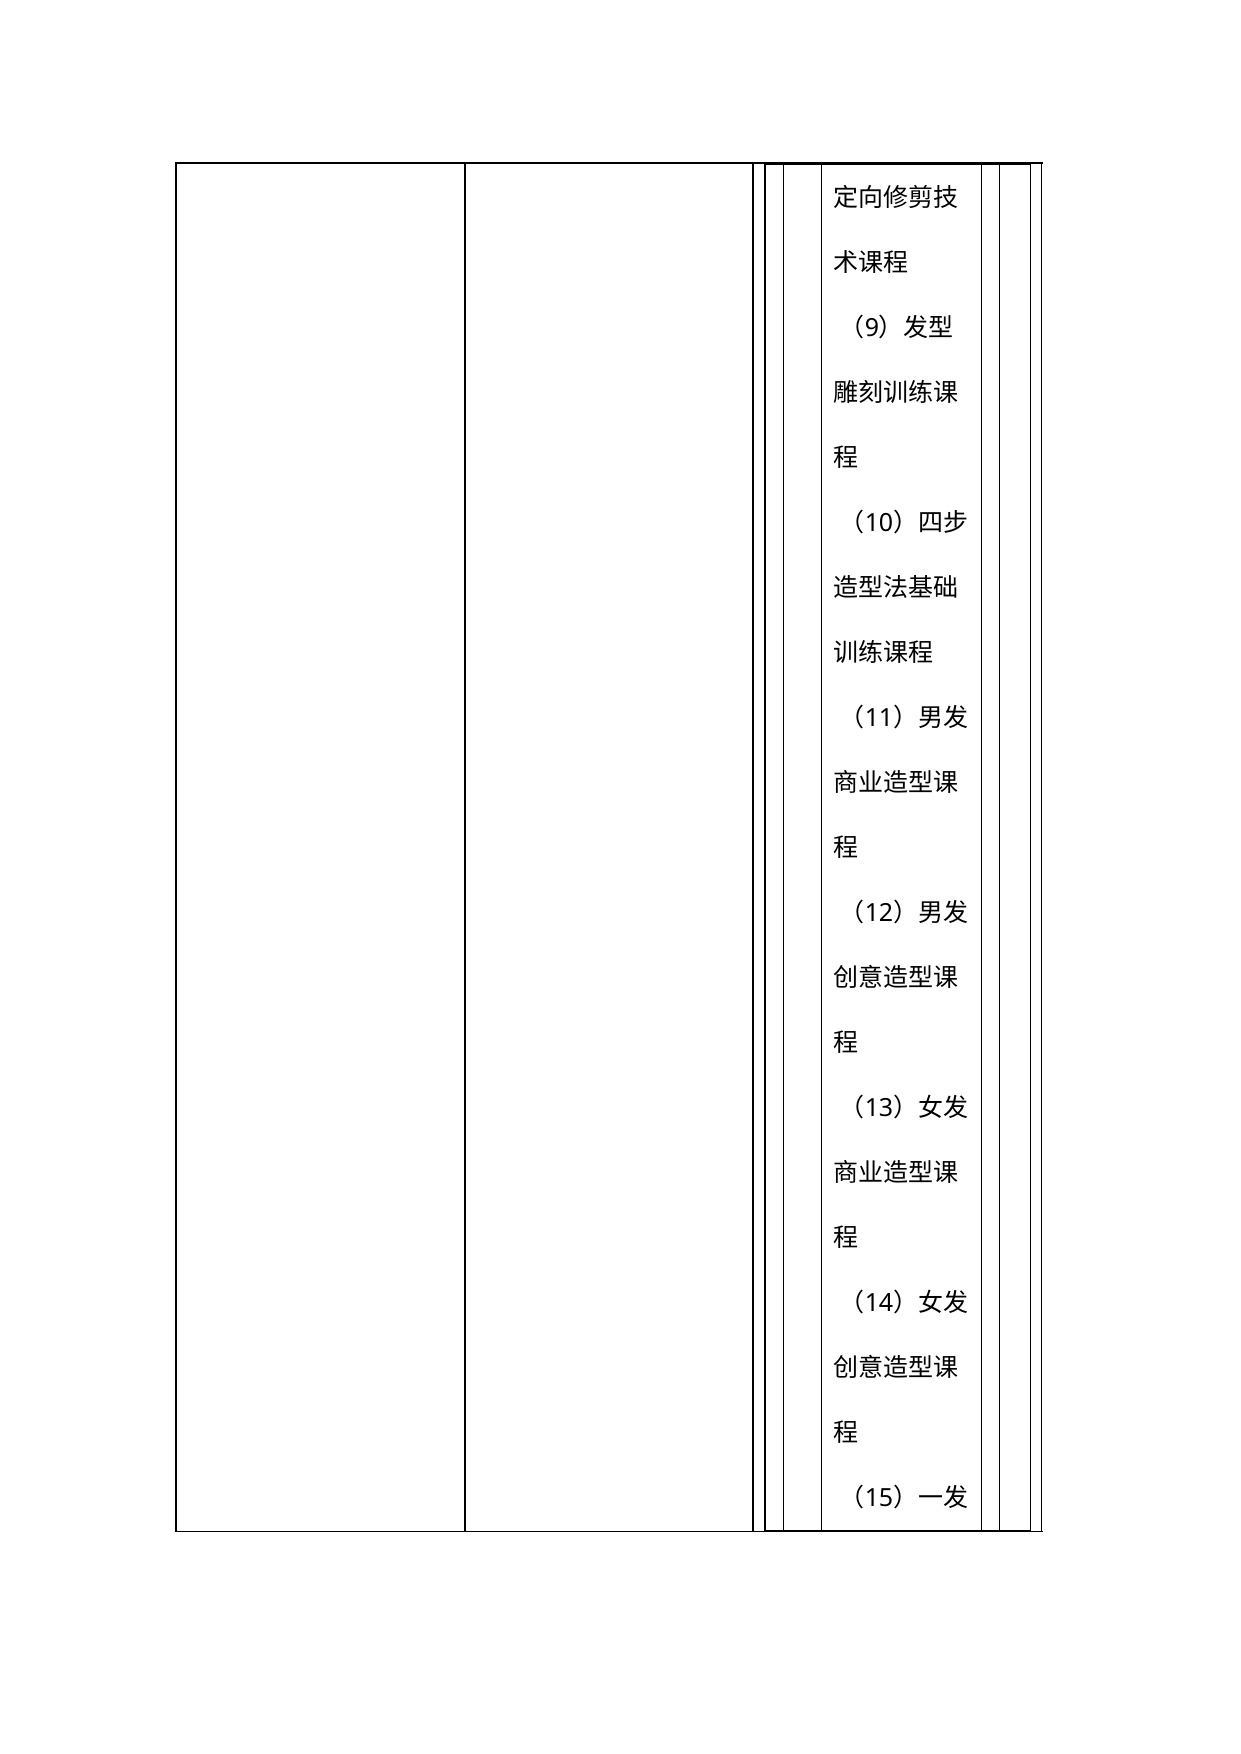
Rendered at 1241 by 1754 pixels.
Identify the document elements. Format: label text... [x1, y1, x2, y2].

table_cell [982, 165, 999, 1530]
table_cell 1 [177, 164, 464, 1531]
table_cell [1031, 164, 1041, 1531]
table_cell [754, 164, 764, 1531]
table_cell [822, 165, 981, 1530]
table_cell [784, 165, 821, 1530]
table_cell [1000, 165, 1030, 1530]
table_cell [466, 164, 752, 1531]
table_cell [766, 165, 783, 1530]
